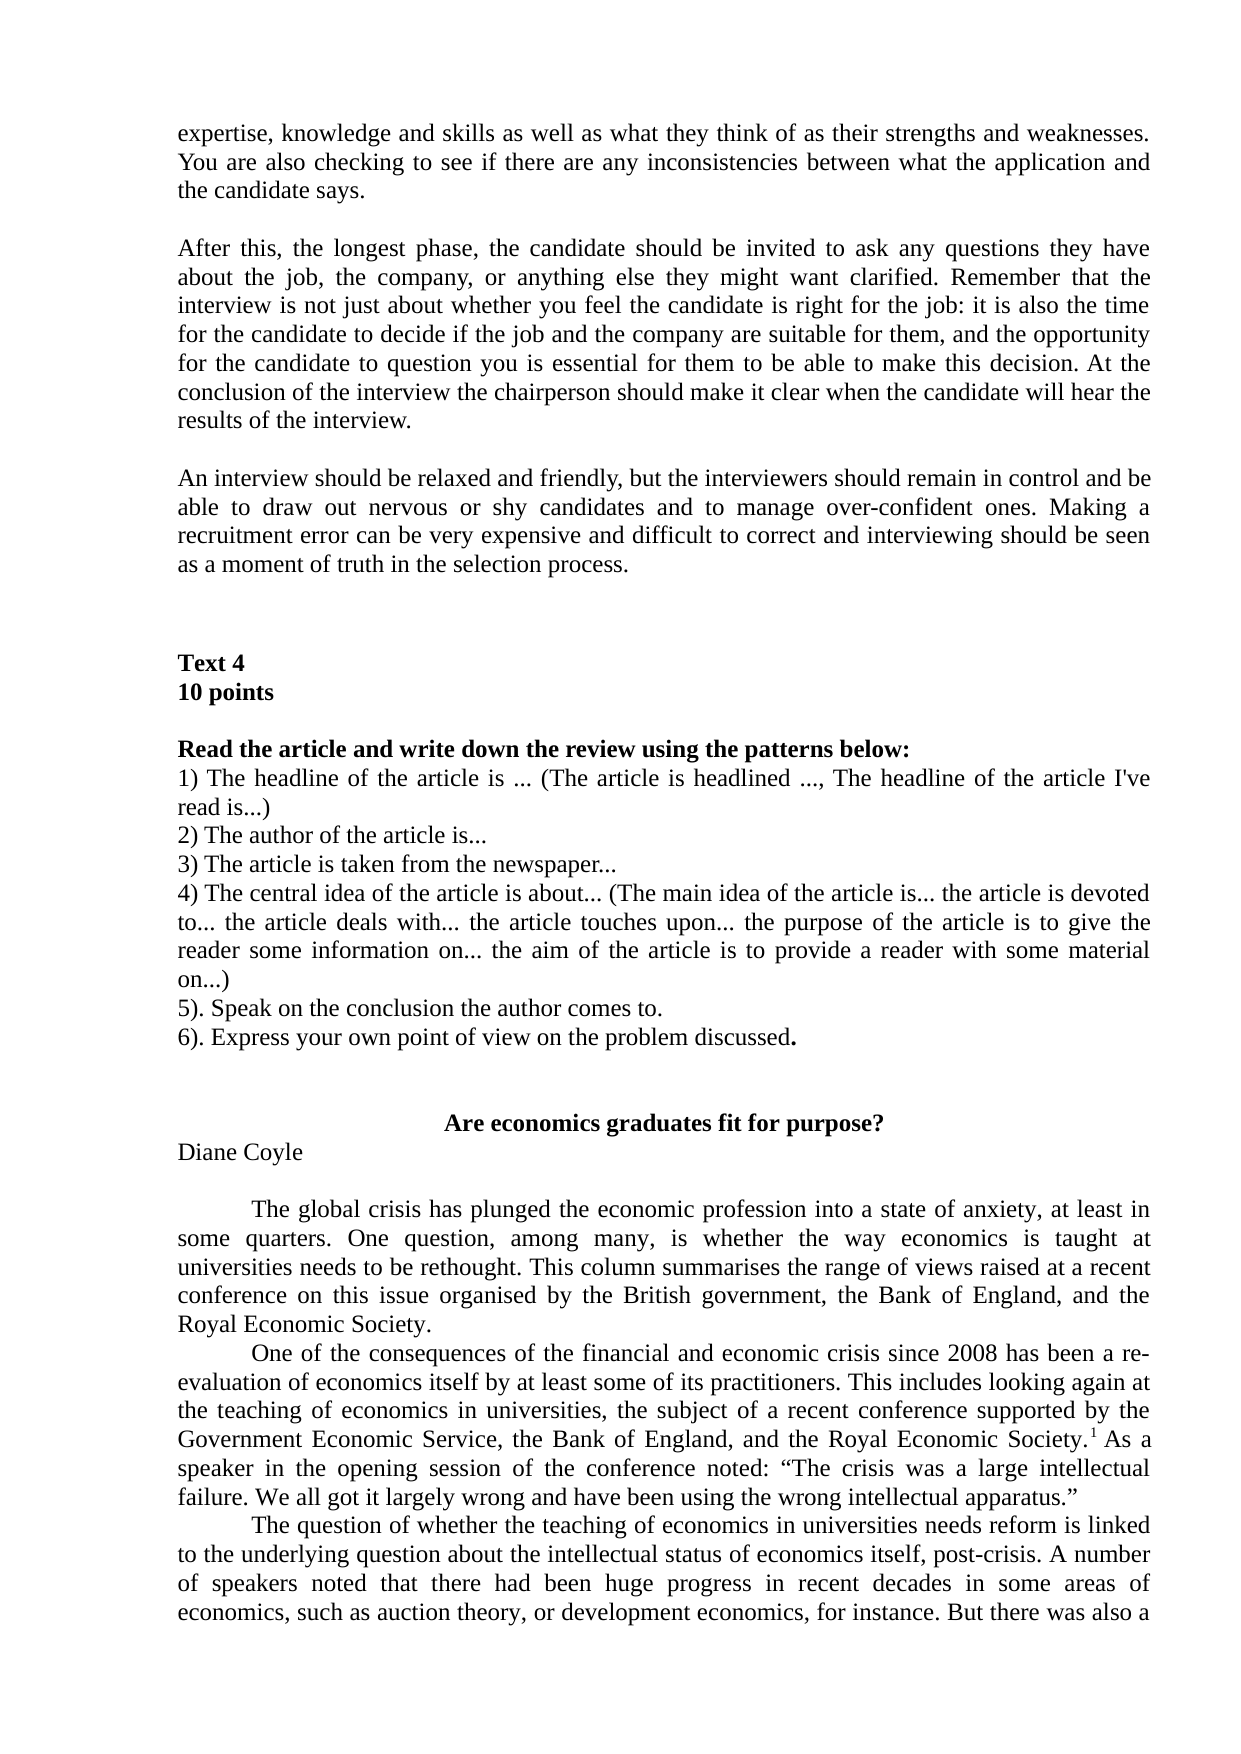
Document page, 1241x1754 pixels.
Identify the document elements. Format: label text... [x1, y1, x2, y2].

text After this, the longest phase, the candidate should be invited to ask any questions they have about the job, the company, or anything else they might want clarified. Remember that the interview is not just about whether you feel the candidate is right for the job: it is also the time for the candidate to decide if the job and the company are suitable for them, and the opportunity for the candidate to question you is essential for them to be able to make this decision. At the conclusion of the interview the chairperson should make it clear when the candidate will hear the results of the interview. [177, 233, 1152, 434]
text 3) The article is taken from the newspaper... [177, 849, 1152, 878]
text 1) The headline of the article is ... (The article is headlined ..., The headline of the article I've read is...) [177, 763, 1152, 821]
text Text 4 [177, 648, 1152, 677]
text An interview should be relaxed and friendly, but the interviewers should remain in control and be able to draw out nervous or shy candidates and to manage over-confident ones. Making a recruitment error can be very expensive and difficult to correct and interviewing should be seen as a moment of truth in the selection process. [177, 463, 1152, 578]
text Diane Coyle [177, 1137, 1152, 1166]
text One of the consequences of the financial and economic crisis since 2008 has been a re-evaluation of economics itself by at least some of its practitioners. This includes looking again at the teaching of economics in universities, the subject of a recent conference supported by the Government Economic Service, the Bank of England, and the Royal Economic Society.1 As a speaker in the opening session of the conference noted: “The crisis was a large intellectual failure. We all got it largely wrong and have been using the wrong intellectual apparatus.” [177, 1338, 1152, 1511]
text 5). Speak on the conclusion the author comes to. [177, 993, 1152, 1022]
text Read the article and write down the review using the patterns below: [177, 734, 1152, 763]
text 10 points [177, 677, 1152, 706]
text Are economics graduates fit for purpose? [177, 1108, 1152, 1137]
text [177, 1511, 1152, 1626]
text The global crisis has plunged the economic profession into a state of anxiety, at least in some quarters. One question, among many, is whether the way economics is taught at universities needs to be rethought. This column summarises the range of views raised at a recent conference on this issue organised by the British government, the Bank of England, and the Royal Economic Society. [177, 1194, 1152, 1338]
text 4) The central idea of the article is about... (The main idea of the article is... the article is devoted to... the article deals with... the article touches upon... the purpose of the article is to give the reader some information on... the aim of the article is to provide a reader with some material on...) [177, 878, 1152, 993]
text 6). Express your own point of view on the problem discussed. [177, 1022, 1152, 1051]
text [177, 118, 1152, 204]
text 2) The author of the article is... [177, 821, 1152, 849]
